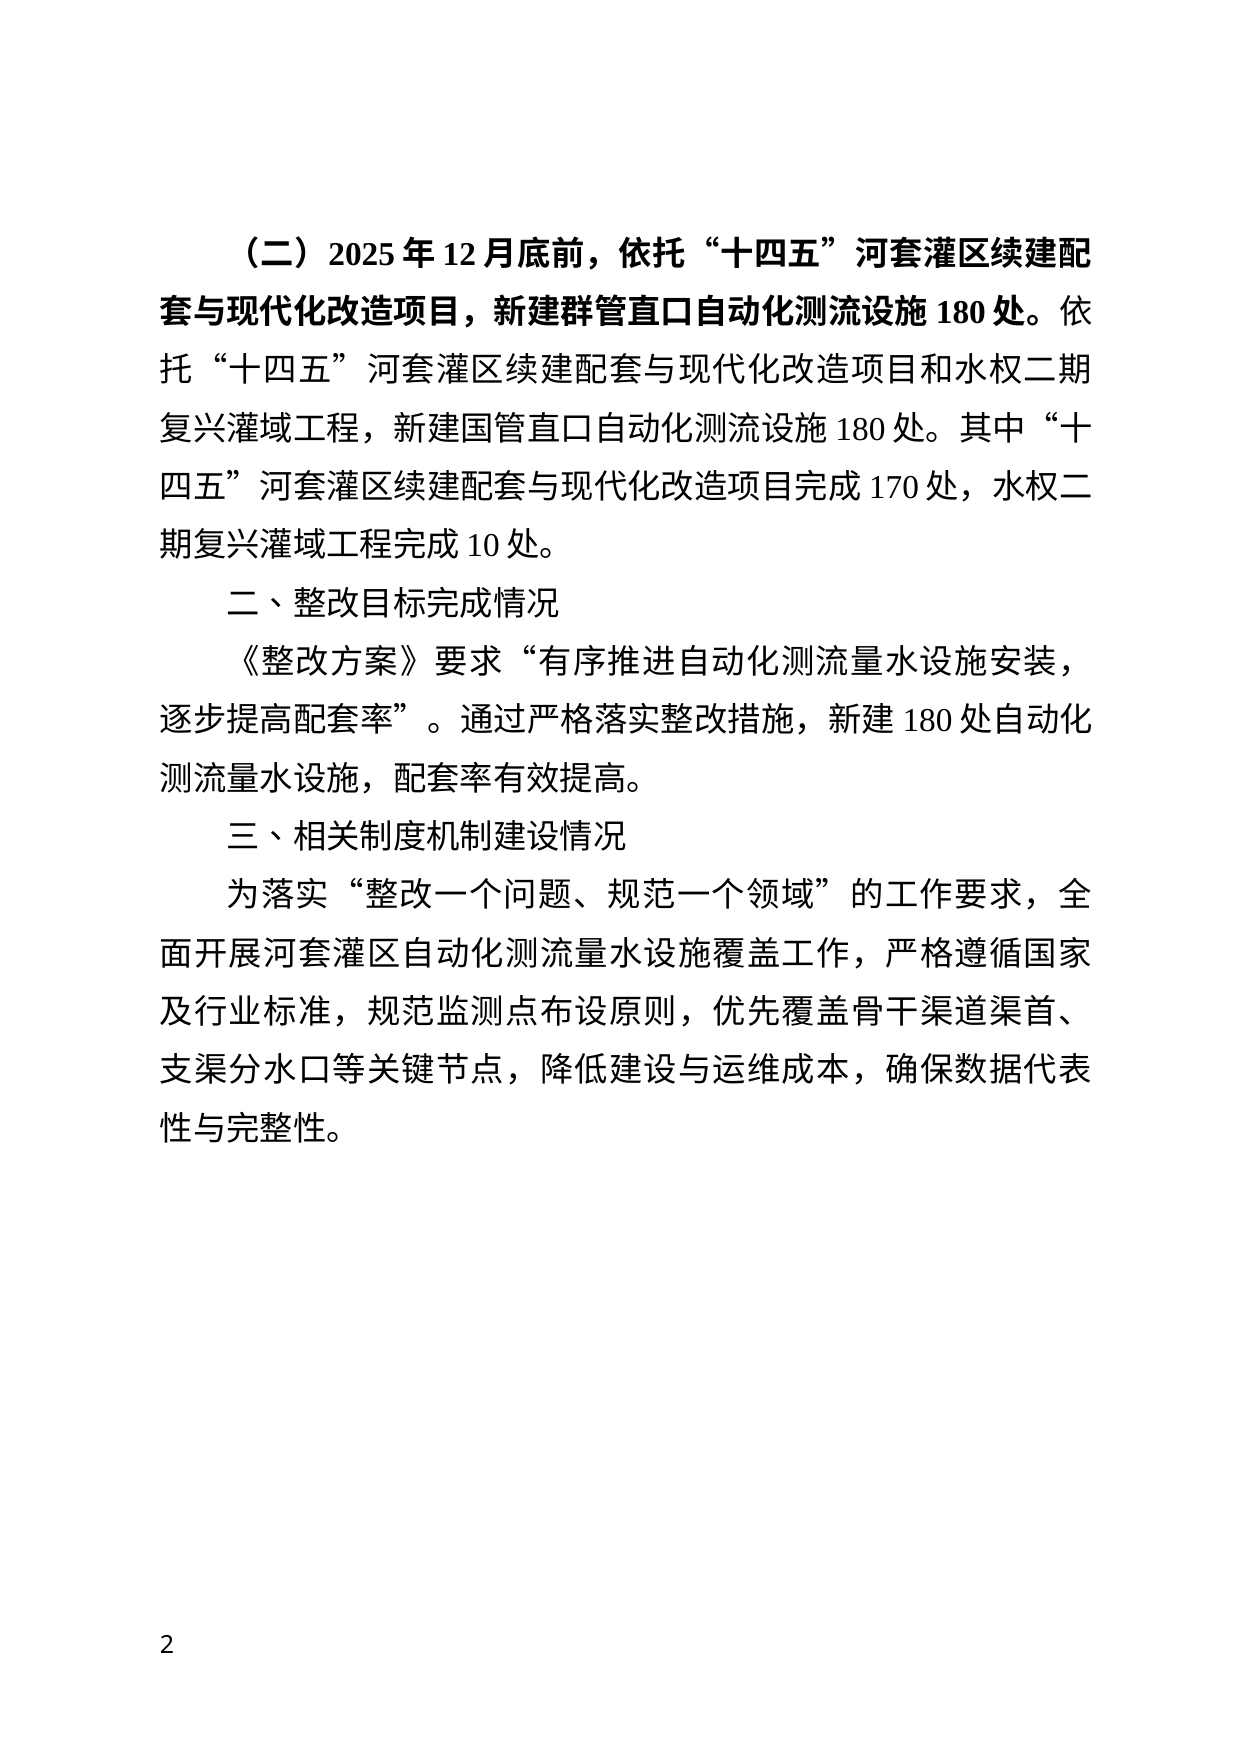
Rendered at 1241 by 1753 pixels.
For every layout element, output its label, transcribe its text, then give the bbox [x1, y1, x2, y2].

text 《整改方案》要求“有序推进自动化测流量水设施安装，逐步提高配套率”。通过严格落实整改措施，新建180处自动化测流量水设施，配套率有效提高。 [159, 627, 1093, 802]
text 三、相关制度机制建设情况 [159, 802, 1093, 860]
text （二）2025年12月底前，依托“十四五”河套灌区续建配套与现代化改造项目，新建群管直口自动化测流设施180处。依托“十四五”河套灌区续建配套与现代化改造项目和水权二期复兴灌域工程，新建国管直口自动化测流设施180处。其中“十四五”河套灌区续建配套与现代化改造项目完成170处，水权二期复兴灌域工程完成10处。 [159, 218, 1093, 568]
text 为落实“整改一个问题、规范一个领域”的工作要求，全面开展河套灌区自动化测流量水设施覆盖工作，严格遵循国家及行业标准，规范监测点布设原则，优先覆盖骨干渠道渠首、支渠分水口等关键节点，降低建设与运维成本，确保数据代表性与完整性。 [159, 860, 1093, 1152]
text 二、整改目标完成情况 [159, 568, 1093, 627]
